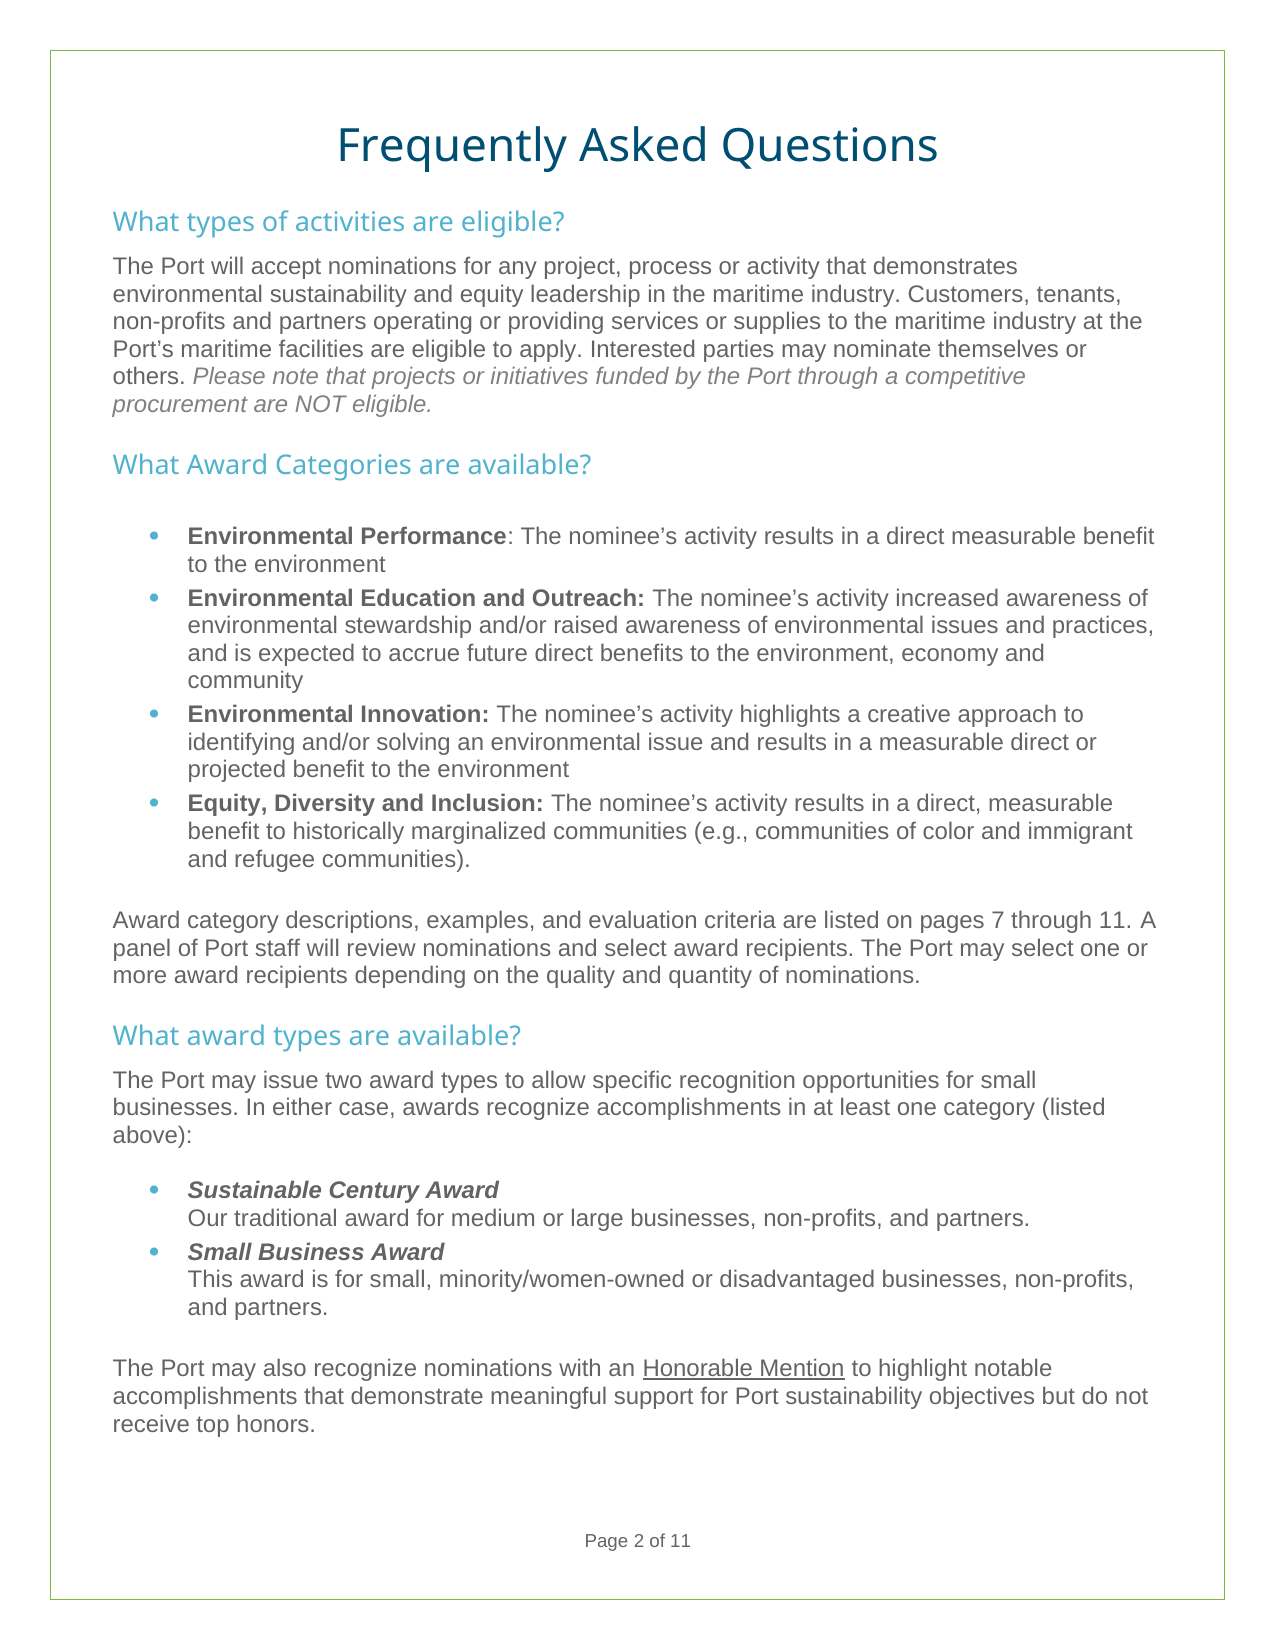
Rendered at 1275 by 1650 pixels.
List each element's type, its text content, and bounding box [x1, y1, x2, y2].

list Environmental Education and Outreach: The nominee’s activity increased awareness of environmental stewardship and/or raised awareness of environmental issues and practices, and is expected to accrue future direct benefits to the environment, economy and community [150, 583, 1162, 694]
subtitle Frequently Asked Questions [112, 112, 1162, 175]
subtitle What Award Categories are available? [112, 445, 1162, 482]
text Award category descriptions, examples, and evaluation criteria are listed on pages 7 through 11. A panel of Port staff will review nominations and select award recipients. The Port may select one or more award recipients depending on the quality and quantity of nominations. [112, 906, 1162, 989]
list Environmental Innovation: The nominee’s activity highlights a creative approach to identifying and/or solving an environmental issue and results in a measurable direct or projected benefit to the environment [150, 700, 1162, 783]
list Small Business Award This award is for small, minority/women-owned or disadvantaged businesses, non-profits, and partners. [150, 1238, 1162, 1320]
list Environmental Performance: The nominee’s activity results in a direct measurable benefit to the environment [150, 522, 1162, 577]
subtitle What types of activities are eligible? [112, 202, 1162, 239]
subtitle What award types are available? [112, 1016, 1162, 1053]
text The Port may issue two award types to allow specific recognition opportunities for small businesses. In either case, awards recognize accomplishments in at least one category (listed above): [112, 1066, 1162, 1148]
text The Port may also recognize nominations with an Honorable Mention to highlight notable accomplishments that demonstrate meaningful support for Port sustainability objectives but do not receive top honors. [112, 1354, 1162, 1437]
text The Port will accept nominations for any project, process or activity that demonstrates environmental sustainability and equity leadership in the maritime industry. Customers, tenants, non-profits and partners operating or providing services or supplies to the maritime industry at the Port’s maritime facilities are eligible to apply. Interested parties may nominate themselves or others. Please note that projects or initiatives funded by the Port through a competitive procurement are NOT eligible. [112, 252, 1162, 417]
list Equity, Diversity and Inclusion: The nominee’s activity results in a direct, measurable benefit to historically marginalized communities (e.g., communities of color and immigrant and refugee communities). [150, 789, 1162, 872]
list Sustainable Century Award Our traditional award for medium or large businesses, non-profits, and partners. [150, 1176, 1162, 1231]
